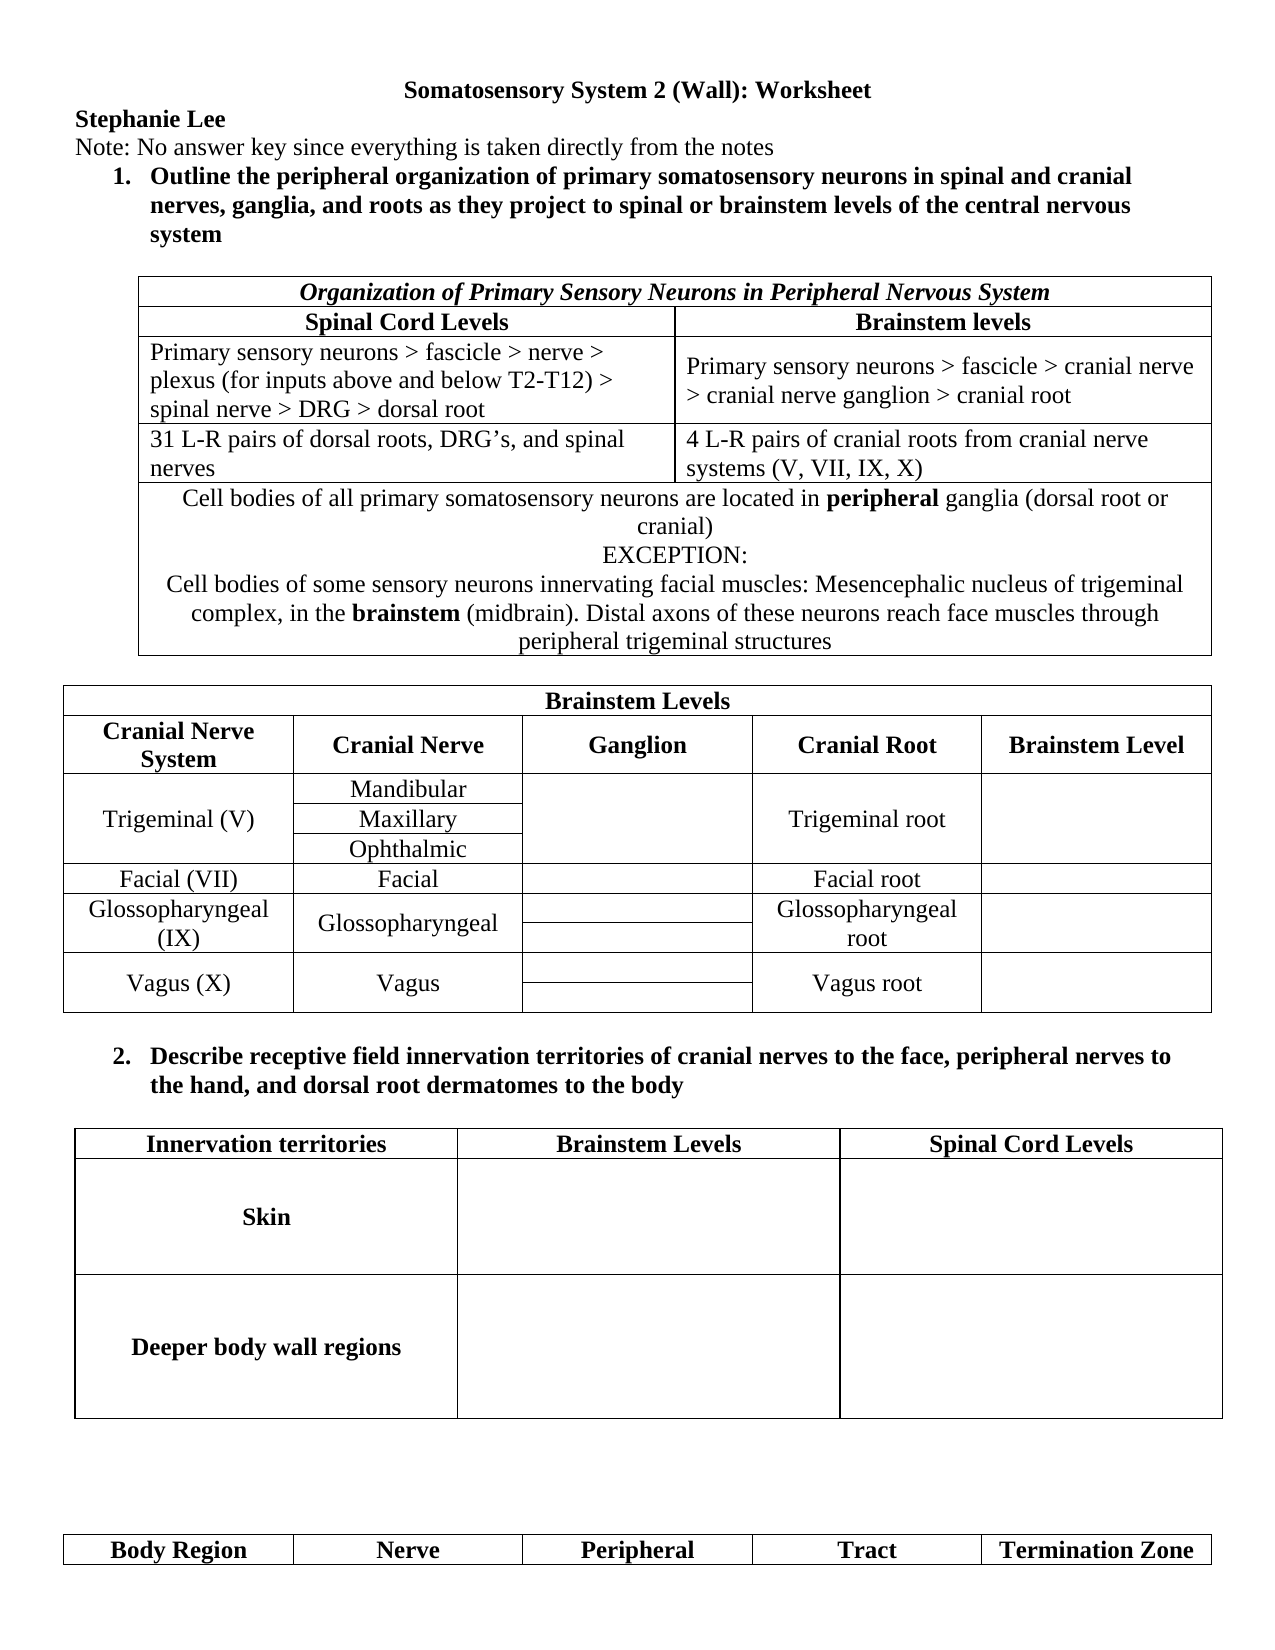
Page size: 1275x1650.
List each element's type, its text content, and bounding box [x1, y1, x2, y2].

table_cell Cranial Nerve [294, 716, 522, 773]
table_cell Vagus [294, 953, 522, 1012]
table_header Brainstem Levels [64, 686, 1211, 715]
table_cell Deeper body wall regions [76, 1275, 457, 1418]
table_cell Spinal Cord Levels [139, 307, 674, 336]
table_cell [841, 1159, 1222, 1273]
table_cell [458, 1275, 839, 1418]
list Describe receptive field innervation territories of cranial nerves to the face, peripheral nerves to the hand, and dorsal root dermatomes to the body [112, 1041, 1200, 1099]
table_cell Primary sensory neurons > fascicle > nerve > plexus (for inputs above and below T2-T12) > spinal nerve > DRG > dorsal root [139, 337, 674, 423]
table_cell Facial root [753, 864, 981, 892]
table_cell [982, 894, 1211, 952]
table_cell [982, 953, 1211, 1012]
table_cell Primary sensory neurons > fascicle > cranial nerve > cranial nerve ganglion > cranial root [676, 337, 1211, 423]
table_cell Ganglion [523, 716, 752, 773]
table_cell Cranial Root [753, 716, 981, 773]
table_cell Trigeminal (V) [64, 774, 293, 863]
table_cell Mandibular [294, 774, 522, 803]
table_cell [982, 864, 1211, 892]
table_cell Cell bodies of all primary somatosensory neurons are located in peripheral ganglia (dorsal root or cranial) EXCEPTION: Cell bodies of some sensory neurons innervating facial muscles: Mesencephalic nucleus of trigeminal complex, in the brainstem (midbrain). Distal axons of these neurons reach face muscles through peripheral trigeminal structures [139, 483, 1211, 655]
table_cell Brainstem levels [676, 307, 1211, 336]
table_header Organization of Primary Sensory Neurons in Peripheral Nervous System [139, 277, 1211, 306]
table_cell Glossopharyngeal [294, 894, 522, 952]
table_cell Brainstem Level [982, 716, 1211, 773]
table_cell Cranial Nerve System [64, 716, 293, 773]
table_header Brainstem Levels [458, 1129, 839, 1157]
table_header Spinal Cord Levels [841, 1129, 1222, 1157]
table_cell [523, 864, 752, 892]
table_cell Ophthalmic [294, 834, 522, 863]
table_cell Glossopharyngeal root [753, 894, 981, 952]
table_cell [523, 953, 752, 982]
table_cell Skin [76, 1159, 457, 1273]
text Somatosensory System 2 (Wall): Worksheet [75, 75, 1200, 104]
table_cell [523, 894, 752, 922]
table_cell Trigeminal root [753, 774, 981, 863]
table_cell [523, 774, 752, 863]
text Stephanie Lee [75, 104, 1200, 132]
table_cell Facial [294, 864, 522, 892]
table_cell Facial (VII) [64, 864, 293, 892]
table_cell Vagus (X) [64, 953, 293, 1012]
table_cell [458, 1159, 839, 1273]
table_header Tract [753, 1535, 981, 1564]
table_cell Vagus root [753, 953, 981, 1012]
table_cell [982, 774, 1211, 863]
table_cell Maxillary [294, 804, 522, 833]
table_cell 4 L-R pairs of cranial roots from cranial nerve systems (V, VII, IX, X) [676, 424, 1211, 482]
table_cell [523, 923, 752, 952]
table_header Termination Zone [982, 1535, 1211, 1564]
text Note: No answer key since everything is taken directly from the notes [75, 132, 1200, 161]
table_header Body Region [64, 1535, 293, 1564]
table_header Nerve [294, 1535, 522, 1564]
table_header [523, 1535, 752, 1564]
list Outline the peripheral organization of primary somatosensory neurons in spinal and cranial nerves, ganglia, and roots as they project to spinal or brainstem levels of the central nervous system [112, 161, 1200, 247]
table_cell Glossopharyngeal (IX) [64, 894, 293, 952]
table_cell 31 L-R pairs of dorsal roots, DRG’s, and spinal nerves [139, 424, 674, 482]
table_header Innervation territories [76, 1129, 457, 1157]
table_cell [523, 983, 752, 1012]
table_cell [841, 1275, 1222, 1418]
